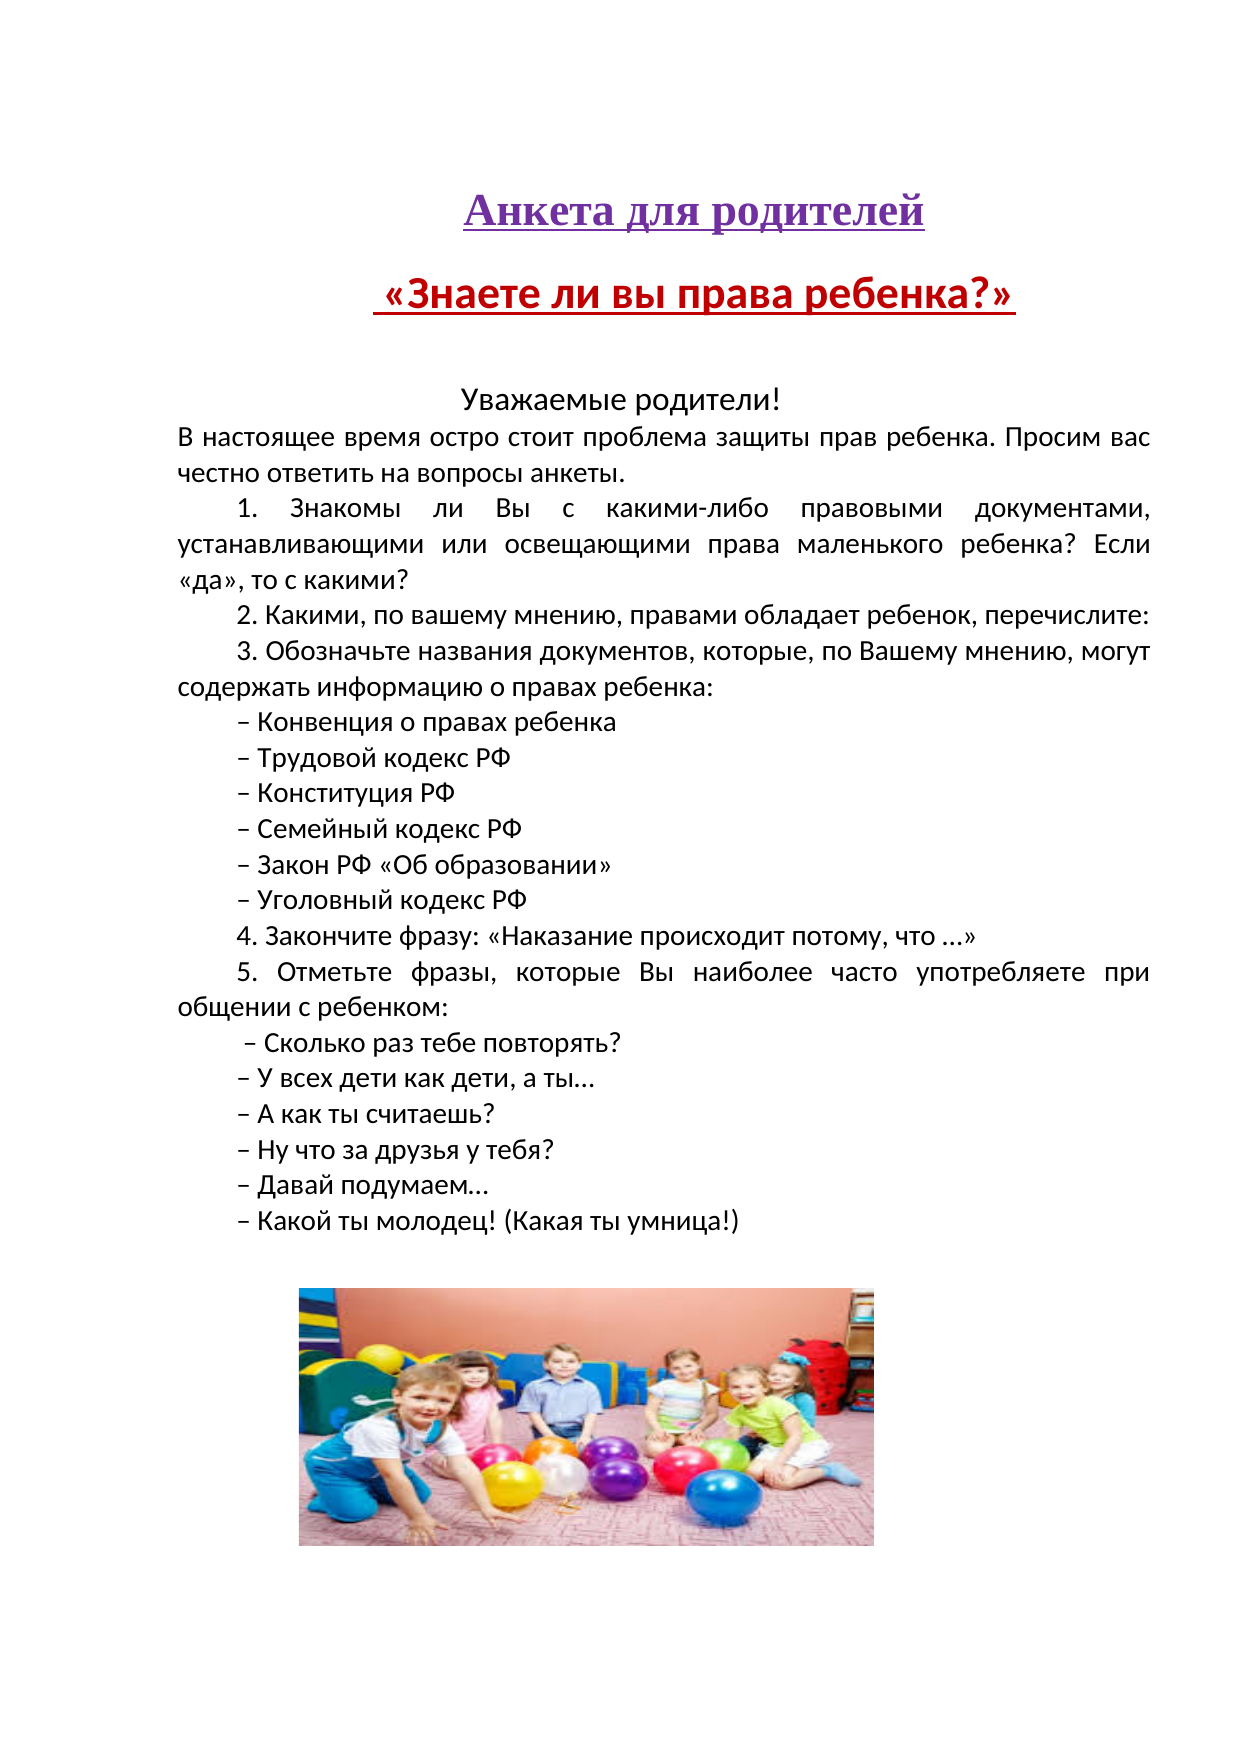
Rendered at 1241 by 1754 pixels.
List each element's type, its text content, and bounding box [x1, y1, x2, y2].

text 4. Закончите фразу: «Наказание происходит потому, что …» [177, 917, 1152, 953]
text 3. Обозначьте названия документов, которые, по Вашему мнению, могут содержать информацию о правах ребенка: [177, 632, 1152, 703]
text «Знаете ли вы права ребенка?» [177, 264, 1152, 320]
text – Конституция РФ [177, 774, 1152, 810]
text – Давай подумаем… [177, 1166, 1152, 1202]
text – Уголовный кодекс РФ [177, 881, 1152, 917]
text 5. Отметьте фразы, которые Вы наиболее часто употребляете при общении с ребенком: [177, 953, 1152, 1024]
text – Закон РФ «Об образовании» [177, 846, 1152, 881]
text Уважаемые родители! [177, 377, 1152, 418]
text В настоящее время остро стоит проблема защиты прав ребенка. Просим вас честно ответить на вопросы анкеты. [177, 418, 1152, 489]
text – Трудовой кодекс РФ [177, 739, 1152, 774]
text – Какой ты молодец! (Какая ты умница!) [177, 1202, 1152, 1238]
text – А как ты считаешь? [177, 1095, 1152, 1131]
picture [298, 1288, 874, 1546]
text – Сколько раз тебе повторять? [177, 1024, 1152, 1059]
text 2. Какими, по вашему мнению, правами обладает ребенок, перечислите: [177, 596, 1152, 632]
text – У всех дети как дети, а ты… [177, 1059, 1152, 1095]
text – Семейный кодекс РФ [177, 810, 1152, 846]
text – Конвенция о правах ребенка [177, 703, 1152, 739]
text – Ну что за друзья у тебя? [177, 1131, 1152, 1166]
text Анкета для родителей [177, 183, 1152, 236]
text 1. Знакомы ли Вы с какими-либо правовыми документами, устанавливающими или освещающими права маленького ребенка? Если «да», то с какими? [177, 489, 1152, 596]
